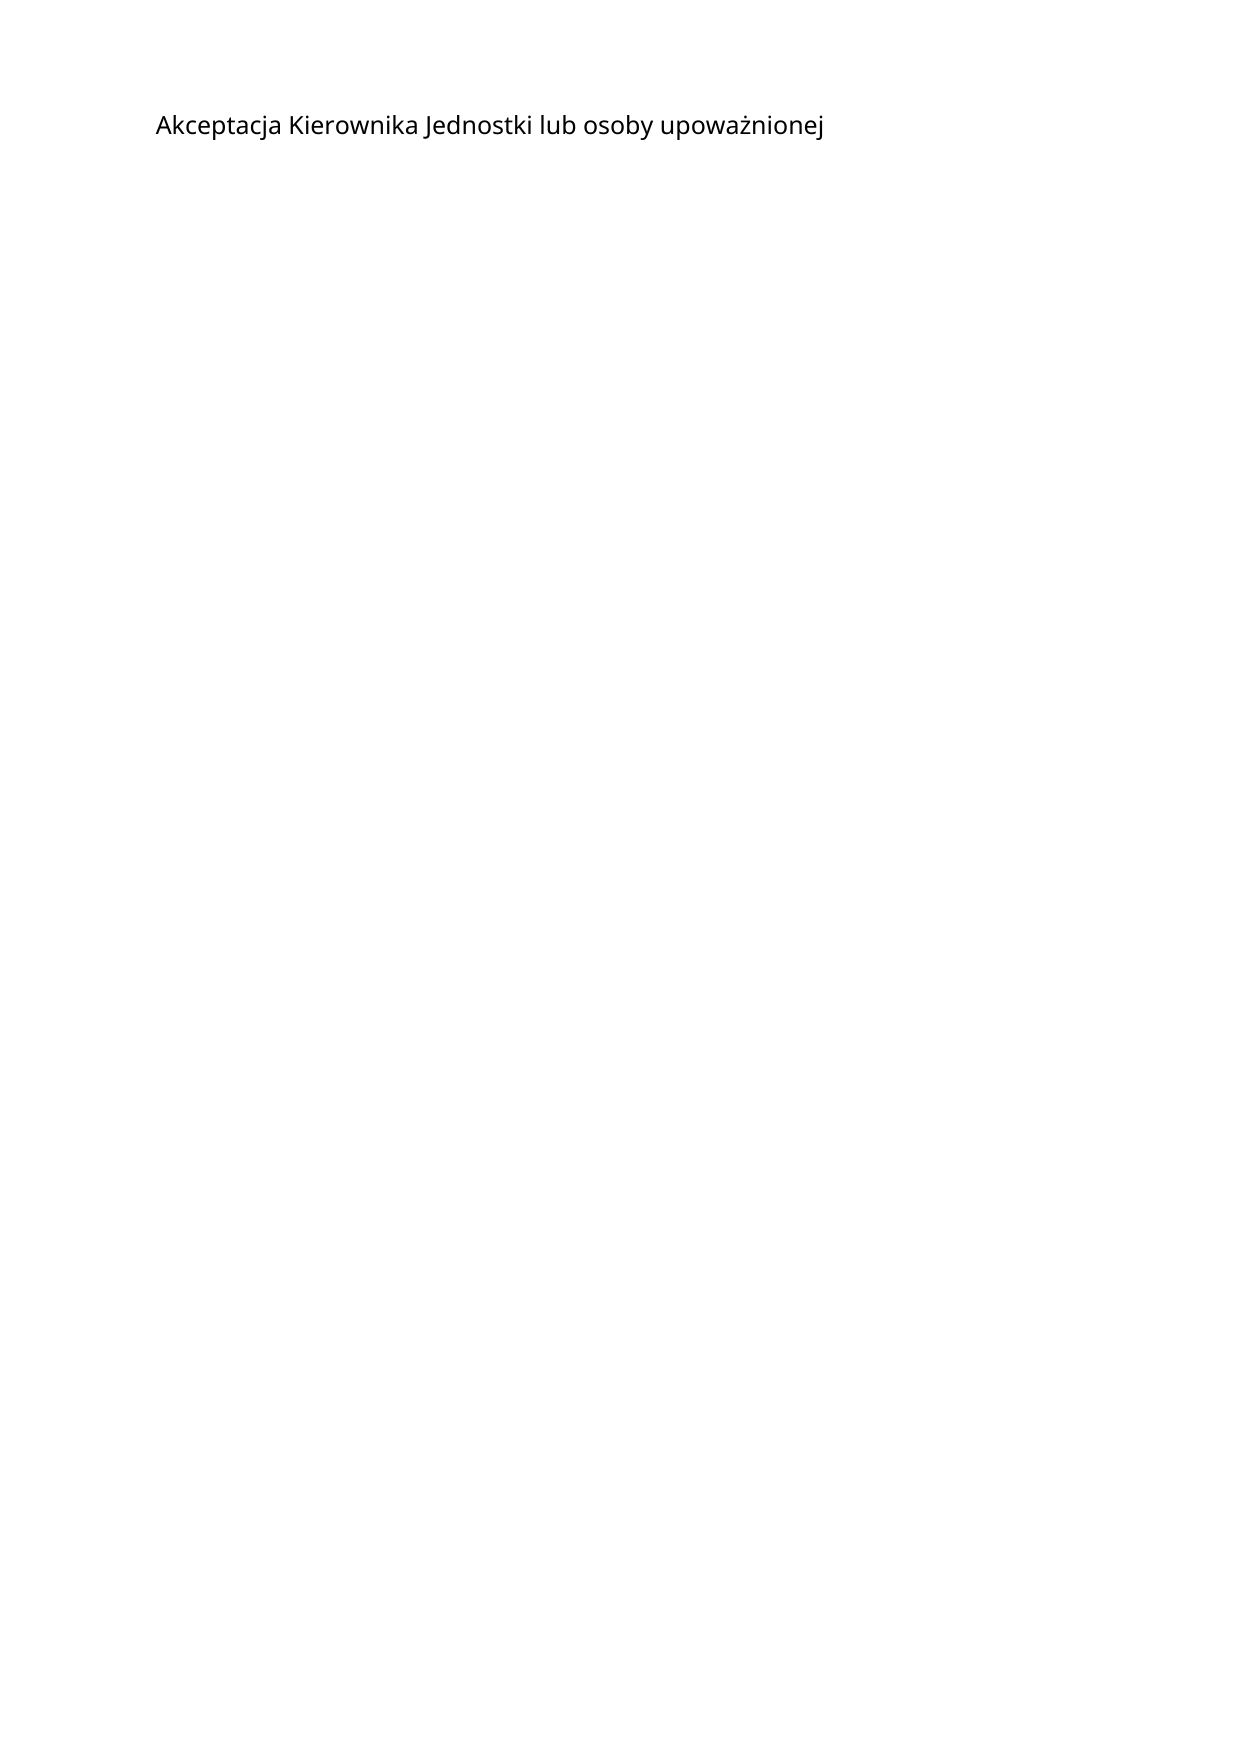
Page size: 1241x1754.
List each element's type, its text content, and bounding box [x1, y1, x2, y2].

text Akceptacja Kierownika Jednostki lub osoby upoważnionej [156, 108, 1122, 142]
